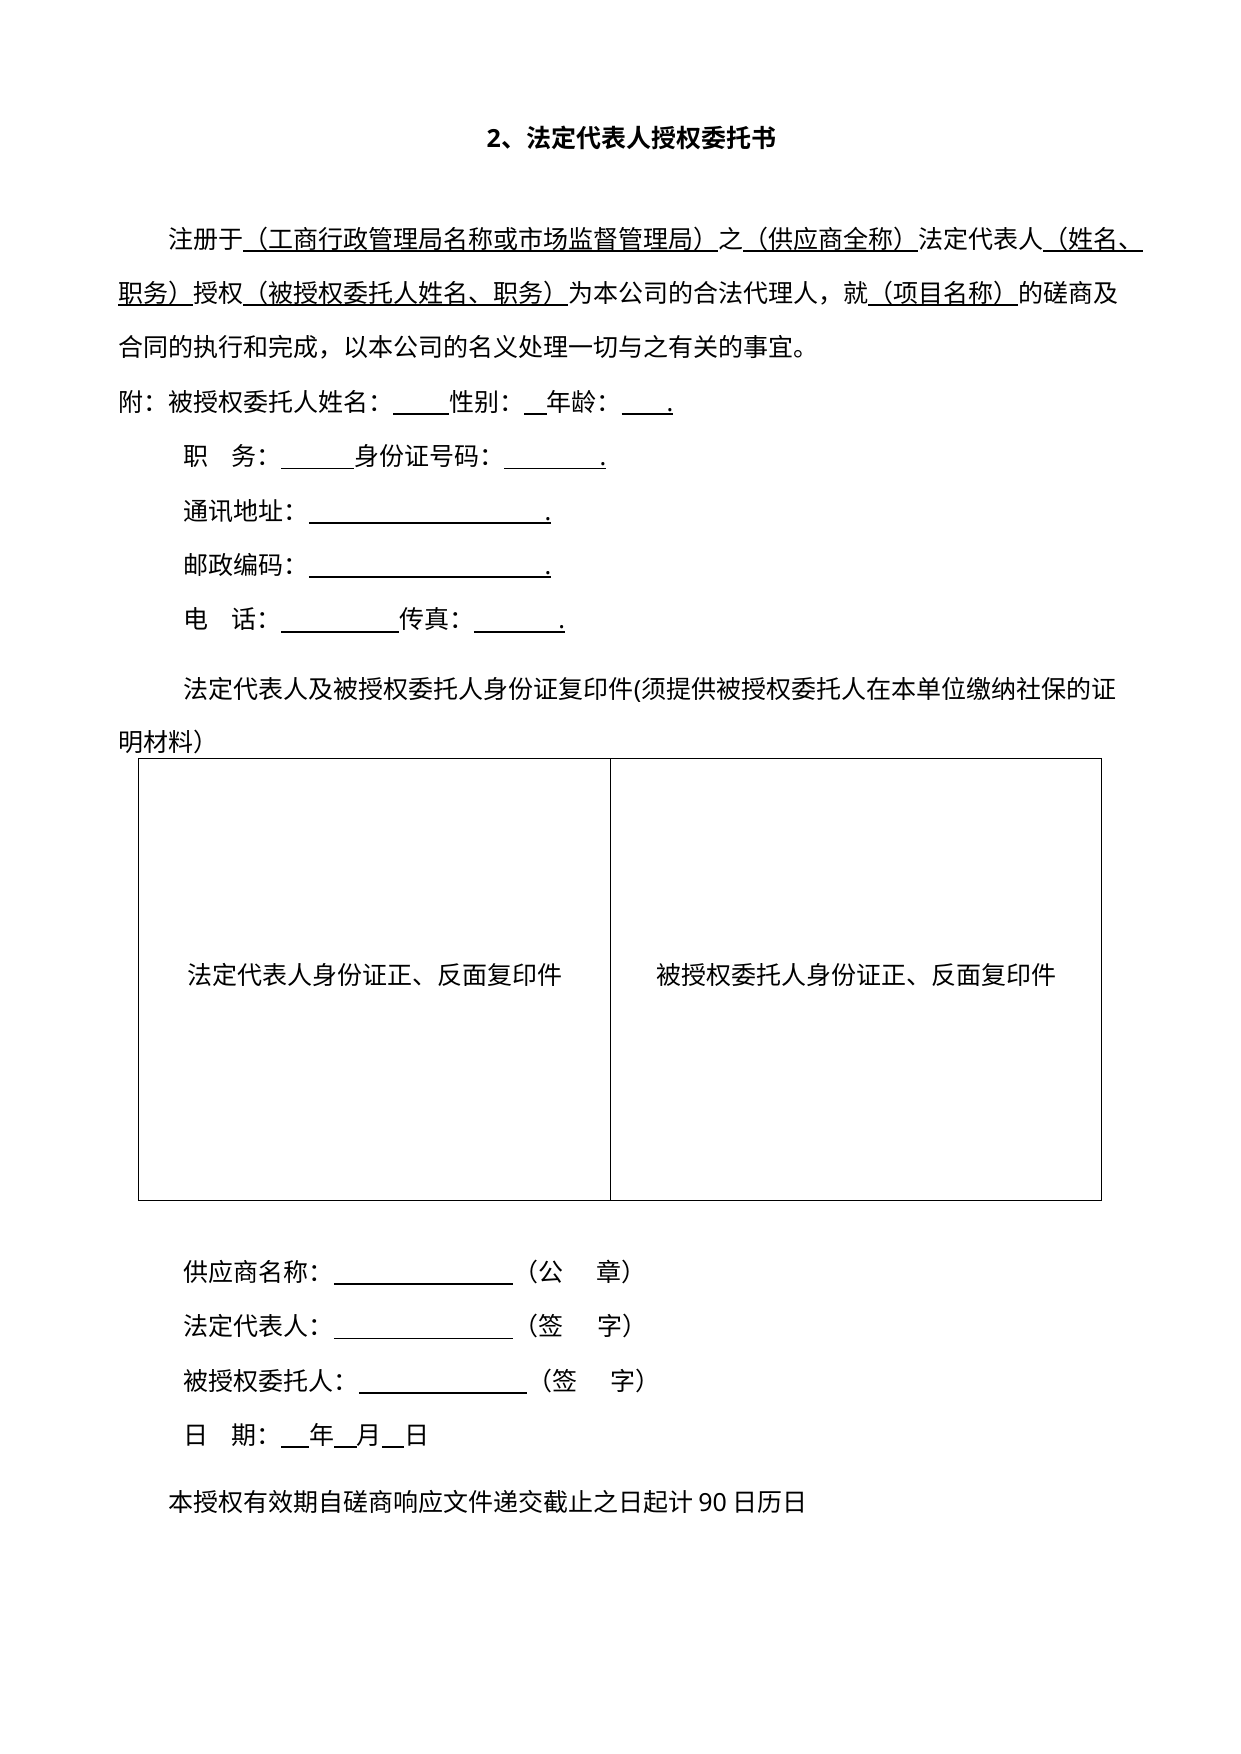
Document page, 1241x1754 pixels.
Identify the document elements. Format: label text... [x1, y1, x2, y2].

text 职 务： 身份证号码： . [118, 437, 1122, 473]
table_header 被授权委托人身份证正、反面复印件 [611, 759, 1101, 1200]
text 被授权委托人： （签 字） [118, 1361, 1122, 1397]
text 附：被授权委托人姓名： 性别： 年龄： . [118, 382, 1122, 418]
text 法定代表人及被授权委托人身份证复印件(须提供被授权委托人在本单位缴纳社保的证明材料） [118, 654, 1122, 758]
text 电 话： 传真： . [118, 600, 1122, 636]
table_header 法定代表人身份证正、反面复印件 [139, 759, 610, 1200]
text 日 期： 年 月 日 [118, 1415, 1122, 1452]
text 注册于（工商行政管理局名称或市场监督管理局）之（供应商全称）法定代表人（姓名、职务）授权（被授权委托人姓名、职务）为本公司的合法代理人，就（项目名称）的磋商及合同的执行和完成，以本公司的名义处理一切与之有关的事宜。 [118, 219, 1122, 364]
text 邮政编码： . [118, 545, 1122, 582]
text 供应商名称： （公 章） [118, 1252, 1122, 1288]
text 2、法定代表人授权委托书 [140, 118, 1122, 154]
text 本授权有效期自磋商响应文件递交截止之日起计90日历日 [118, 1482, 1122, 1518]
text 法定代表人： （签 字） [118, 1307, 1122, 1343]
text 通讯地址： . [118, 491, 1122, 527]
